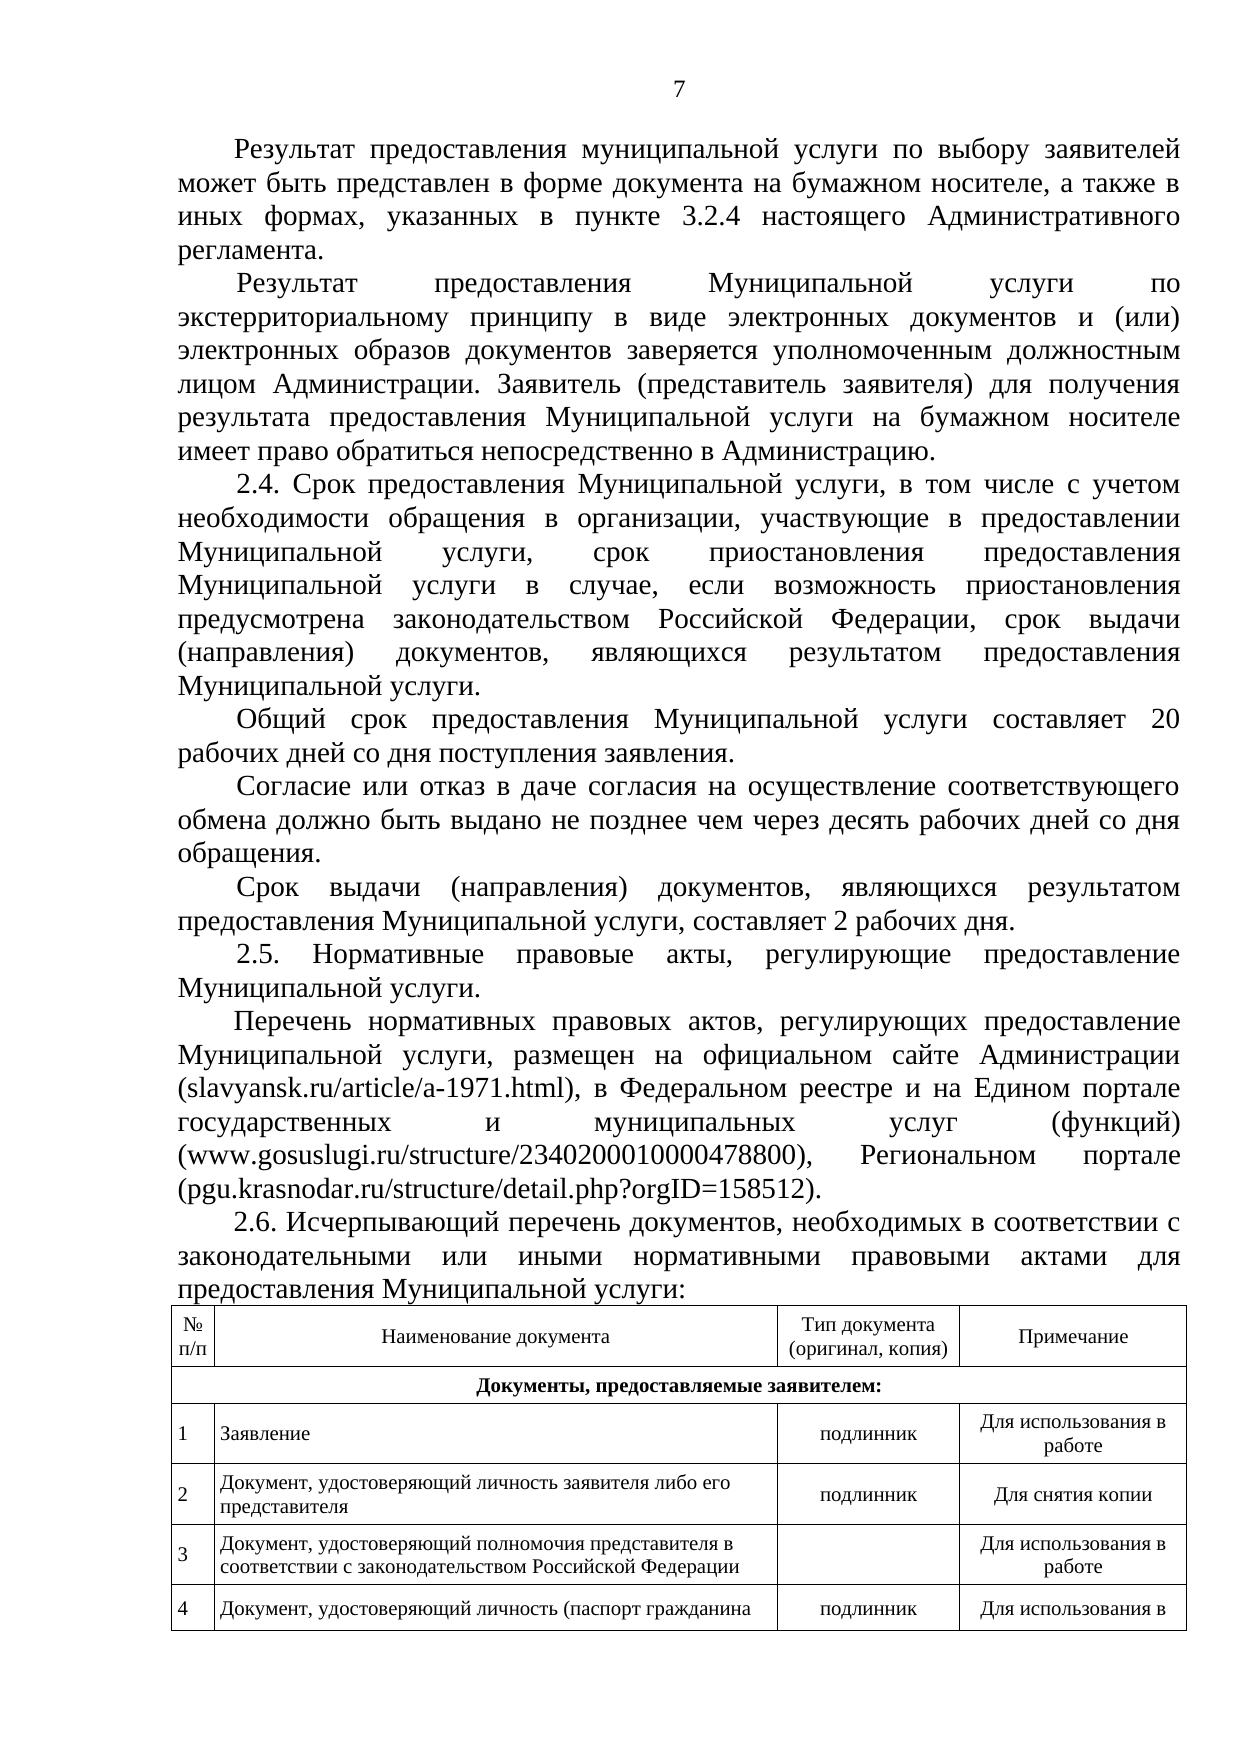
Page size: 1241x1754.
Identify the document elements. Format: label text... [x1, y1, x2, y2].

table_cell [778, 1525, 959, 1584]
table_cell Документ, удостоверяющий личность заявителя либо его представителя [215, 1464, 777, 1524]
table_header Тип документа (оригинал, копия) [778, 1306, 959, 1366]
text Срок выдачи (направления) документов, являющихся результатом предоставления Муниципальной услуги, составляет 2 рабочих дня. [177, 869, 1181, 936]
text Согласие или отказ в даче согласия на осуществление соответствующего обмена должно быть выдано не позднее чем через десять рабочих дней со дня обращения. [177, 768, 1181, 869]
text 2.4. Срок предоставления Муниципальной услуги, в том числе с учетом необходимости обращения в организации, участвующие в предоставлении Муниципальной услуги, срок приостановления предоставления Муниципальной услуги в случае, если возможность приостановления предусмотрена законодательством Российской Федерации, срок выдачи (направления) документов, являющихся результатом предоставления Муниципальной услуги. [177, 467, 1181, 701]
table_cell подлинник [778, 1585, 959, 1629]
text 2.6. Исчерпывающий перечень документов, необходимых в соответствии с законодательными или иными нормативными правовыми актами для предоставления Муниципальной услуги: [177, 1204, 1181, 1305]
text Результат предоставления Муниципальной услуги по экстерриториальному принципу в виде электронных документов и (или) электронных образов документов заверяется уполномоченным должностным лицом Администрации. Заявитель (представитель заявителя) для получения результата предоставления Муниципальной услуги на бумажном носителе имеет право обратиться непосредственно в Администрацию. [177, 265, 1181, 467]
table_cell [215, 1585, 777, 1629]
table_cell Заявление [215, 1404, 777, 1463]
text Перечень нормативных правовых актов, регулирующих предоставление Муниципальной услуги, размещен на официальном сайте Администрации (slavyansk.ru/article/a-1971.html), в Федеральном реестре и на Едином портале государственных и муниципальных услуг (функций) (www.gosuslugi.ru/structure/2340200010000478800), Региональном портале (pgu.krasnodar.ru/structure/detail.php?orgID=158512). [177, 1003, 1181, 1204]
table_cell 3 [172, 1525, 214, 1584]
table_cell Документ, удостоверяющий полномочия представителя в соответствии с законодательством Российской Федерации [215, 1525, 777, 1584]
text Результат предоставления муниципальной услуги по выбору заявителей может быть представлен в форме документа на бумажном носителе, а также в иных формах, указанных в пункте 3.2.4 настоящего Административного регламента. [177, 131, 1181, 265]
table_cell подлинник [778, 1464, 959, 1524]
text Общий срок предоставления Муниципальной услуги составляет 20 рабочих дней со дня поступления заявления. [177, 701, 1181, 768]
table_cell 1 [172, 1404, 214, 1463]
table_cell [960, 1585, 1186, 1629]
table_cell 2 [172, 1464, 214, 1524]
table_cell подлинник [778, 1404, 959, 1463]
table_header Примечание [960, 1306, 1186, 1366]
table_cell Для использования в работе [960, 1525, 1186, 1584]
table_cell 4 [172, 1585, 214, 1629]
text 2.5. Нормативные правовые акты, регулирующие предоставление Муниципальной услуги. [177, 936, 1181, 1003]
table_header № п/п [172, 1306, 214, 1366]
table_header Наименование документа [215, 1306, 777, 1366]
table_cell Документы, предоставляемые заявителем: [172, 1367, 1186, 1402]
table_cell Для использования в работе [960, 1404, 1186, 1463]
table_cell Для снятия копии [960, 1464, 1186, 1524]
